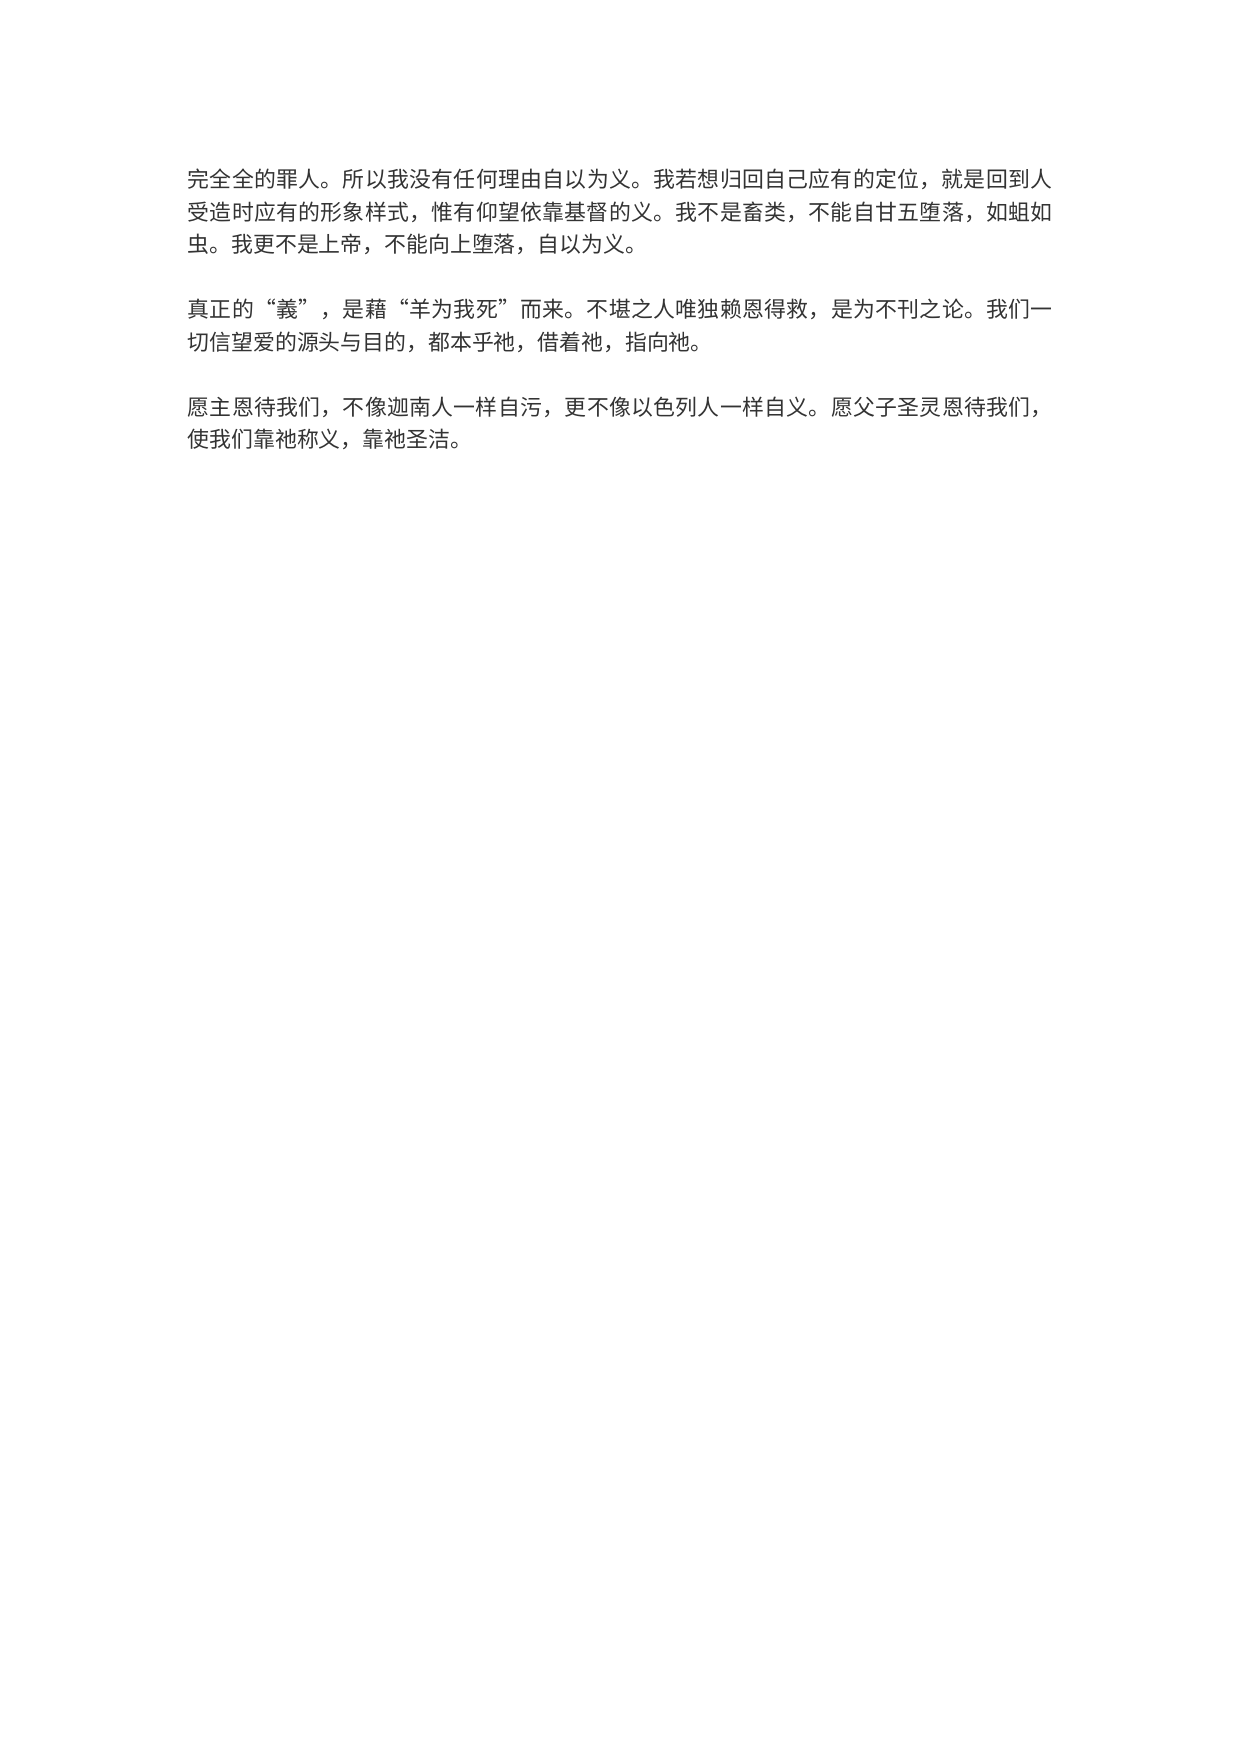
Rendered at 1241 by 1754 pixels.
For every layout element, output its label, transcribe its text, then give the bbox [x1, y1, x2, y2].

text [187, 162, 1053, 259]
text 愿主恩待我们，不像迦南人一样自污，更不像以色列人一样自义。愿父子圣灵恩待我们，使我们靠祂称义，靠祂圣洁。 [187, 389, 1053, 454]
text 真正的“義”，是藉“羊为我死”而来。不堪之人唯独赖恩得救，是为不刊之论。我们一切信望爱的源头与目的，都本乎祂，借着祂，指向祂。 [187, 292, 1053, 357]
